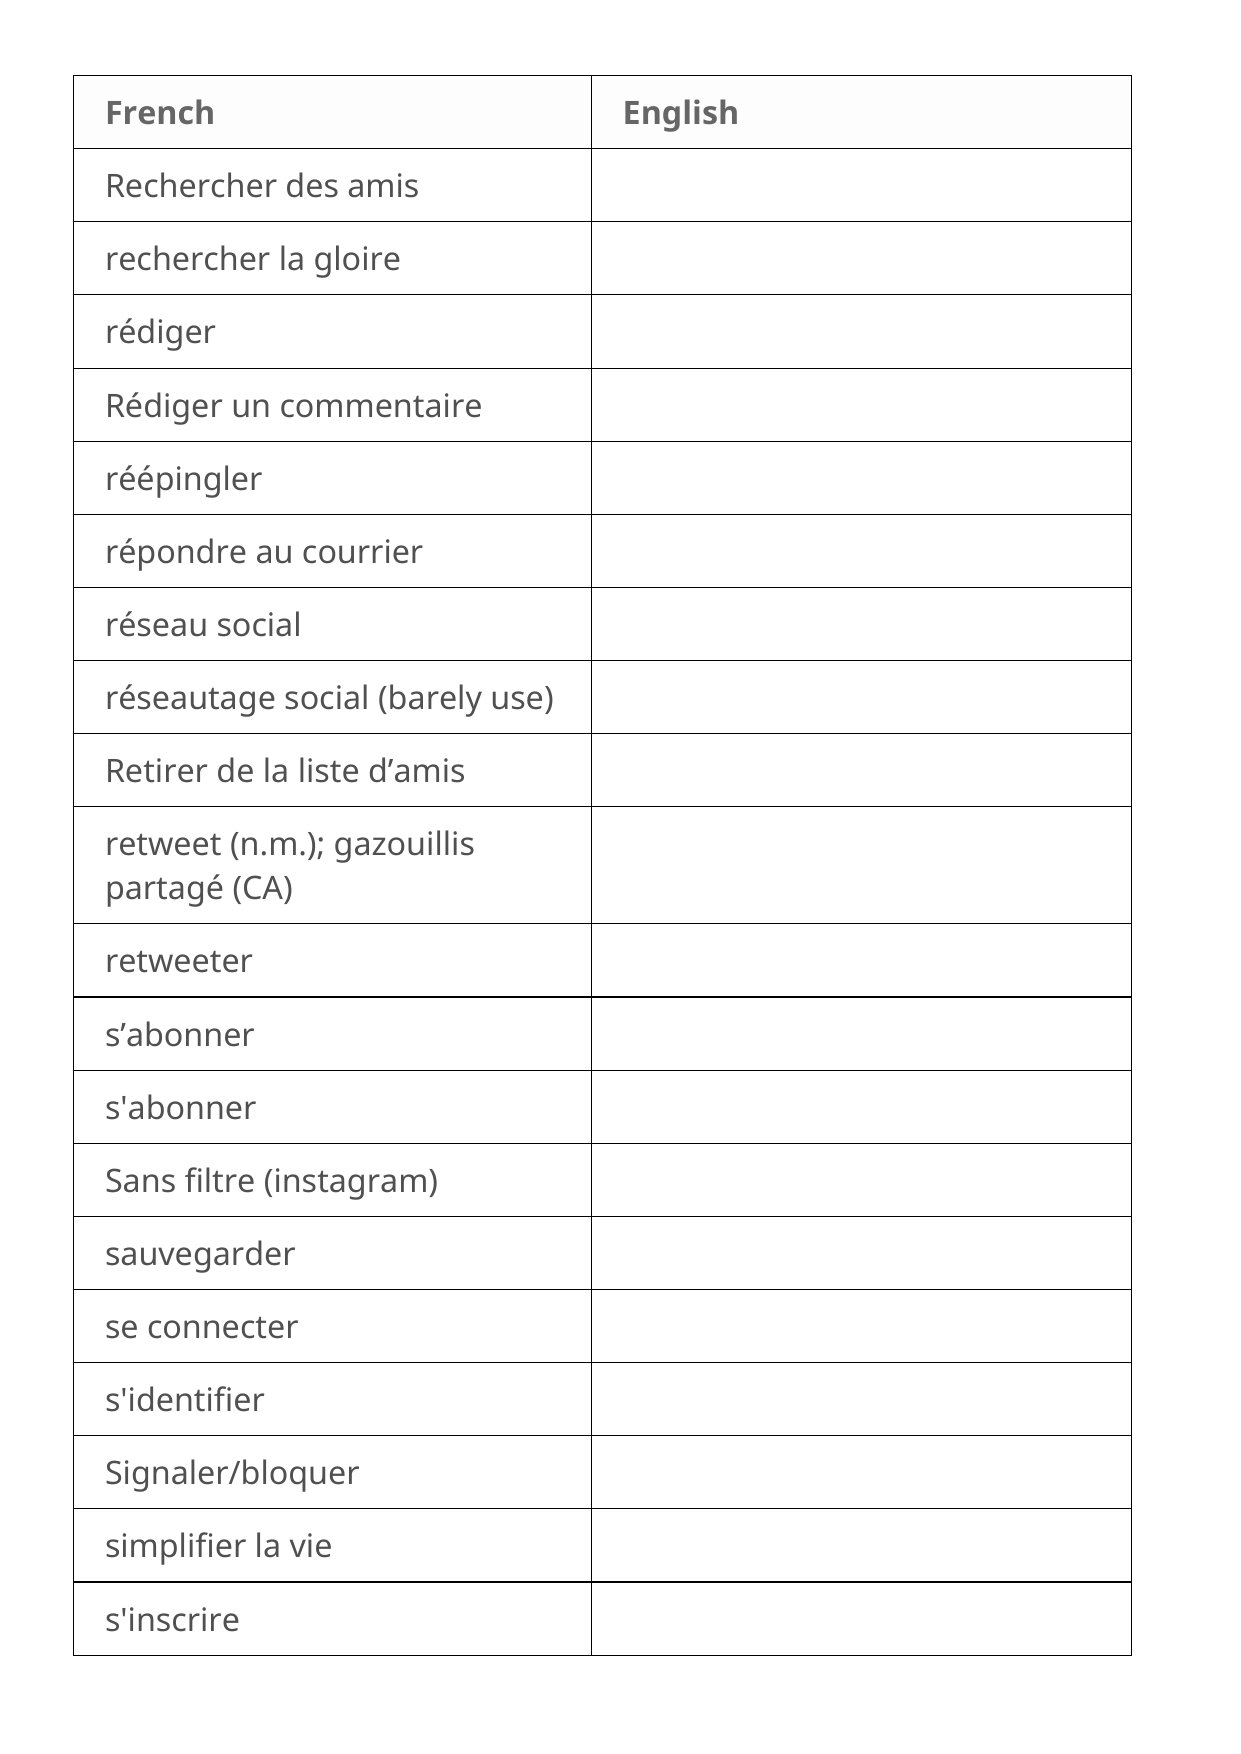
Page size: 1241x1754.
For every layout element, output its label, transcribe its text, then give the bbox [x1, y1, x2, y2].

table_cell réseau social [74, 588, 591, 660]
table_cell [592, 295, 1131, 367]
table_header English [592, 76, 1131, 148]
table_cell [592, 924, 1131, 996]
table_cell s'abonner [74, 1071, 591, 1143]
table_cell réépingler [74, 442, 591, 514]
table_cell répondre au courrier [74, 515, 591, 587]
table_cell [592, 442, 1131, 514]
table_cell [592, 734, 1131, 806]
table_cell s’abonner [74, 998, 591, 1069]
table_header French [74, 76, 591, 148]
table_cell [592, 1071, 1131, 1143]
table_cell sauvegarder [74, 1217, 591, 1289]
table_cell [592, 588, 1131, 660]
table_cell [592, 369, 1131, 441]
table_cell [592, 1290, 1131, 1362]
table_cell Sans filtre (instagram) [74, 1144, 591, 1216]
table_cell s'inscrire [74, 1583, 591, 1654]
table_cell [592, 1144, 1131, 1216]
table_cell [592, 1363, 1131, 1435]
table_cell [592, 1436, 1131, 1508]
table_cell Signaler/bloquer [74, 1436, 591, 1508]
table_cell [592, 1583, 1131, 1654]
table_cell retweet (n.m.); gazouillis partagé (CA) [74, 807, 591, 923]
table_cell Rédiger un commentaire [74, 369, 591, 441]
table_cell [592, 1509, 1131, 1581]
table_cell Rechercher des amis [74, 149, 591, 221]
table_cell [592, 661, 1131, 733]
table_cell [592, 515, 1131, 587]
table_cell [592, 222, 1131, 294]
table_cell simplifier la vie [74, 1509, 591, 1581]
table_cell [592, 998, 1131, 1069]
table_cell retweeter [74, 924, 591, 996]
table_cell rédiger [74, 295, 591, 367]
table_cell [592, 1217, 1131, 1289]
table_cell rechercher la gloire [74, 222, 591, 294]
table_cell se connecter [74, 1290, 591, 1362]
table_cell Retirer de la liste d’amis [74, 734, 591, 806]
table_cell [592, 149, 1131, 221]
table_cell s'identifier [74, 1363, 591, 1435]
table_cell [592, 807, 1131, 923]
table_cell réseautage social (barely use) [74, 661, 591, 733]
